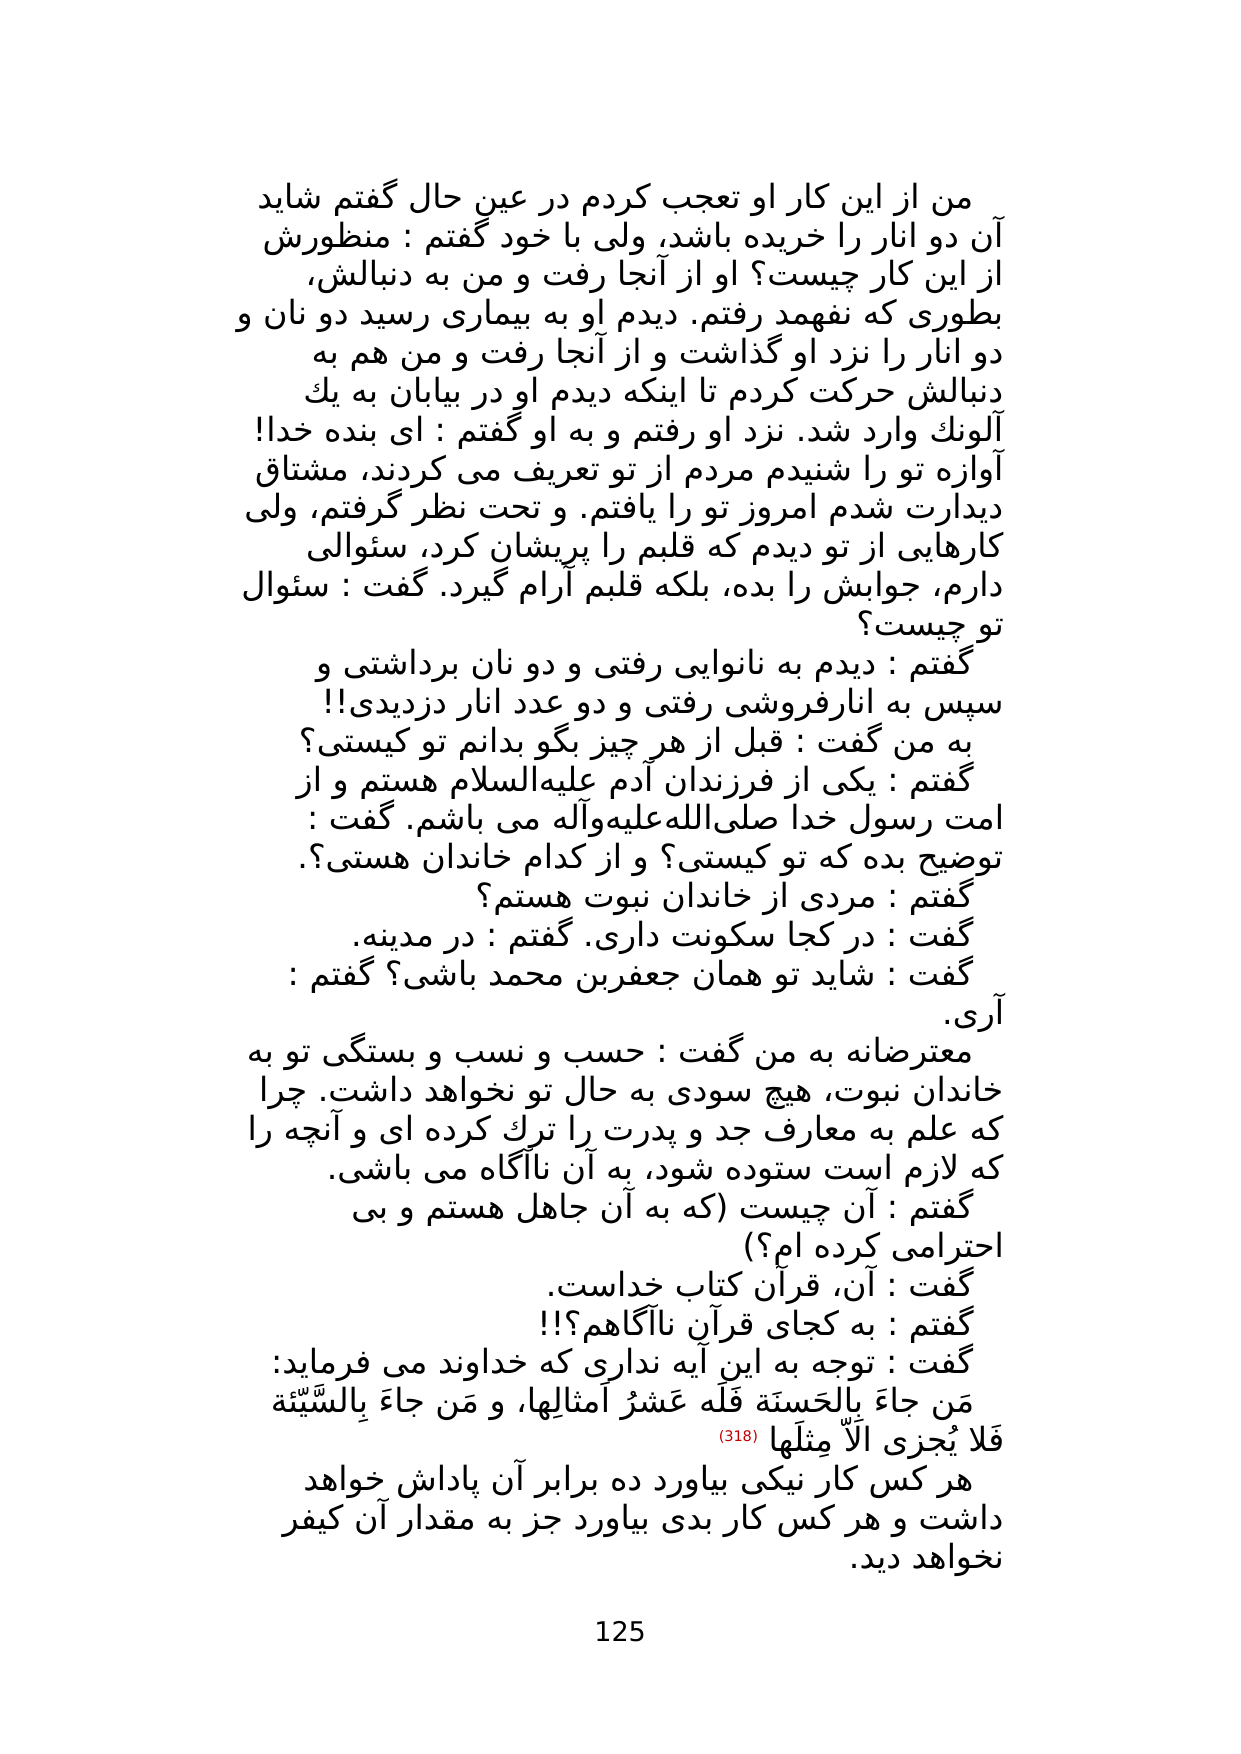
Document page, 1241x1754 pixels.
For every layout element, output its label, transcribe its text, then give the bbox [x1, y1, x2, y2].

text گفت : توجه به اين آيه ندارى كه خداوند مى فرمايد: [236, 1343, 1004, 1382]
text گفتم : ديدم به نانوايى رفتى و دو نان برداشتى و سپس به انارفروشى رفتى و دو عدد انار دزديدى!! [236, 643, 1004, 721]
text معترضانه به من گفت : حسب و نسب و بستگى تو به خاندان نبوت، هيچ سودى به حال تو نخواهد داشت. چرا كه علم به معارف جد و پدرت را ترك كرده اى و آنچه را كه لازم است ستوده شود، به آن ناآگاه مى باشى. [236, 1032, 1004, 1187]
text گفت : شايد تو همان جعفربن محمد باشى؟ گفتم : آرى. [236, 954, 1004, 1032]
text به من گفت : قبل از هر چيز بگو بدانم تو كيستى؟ [236, 721, 1004, 760]
text هر كس كار نيكى بياورد ده برابر آن پاداش خواهد داشت و هر كس كار بدى بياورد جز به مقدار آن كيفر نخواهد ديد. [236, 1459, 1004, 1576]
text گفتم : آن چيست (كه به آن جاهل هستم و بى احترامى كرده ام؟) [236, 1187, 1004, 1265]
text گفت : در كجا سكونت دارى. گفتم : در مدينه. [236, 915, 1004, 954]
text گفتم : به كجاى قرآن ناآگاهم؟!! [236, 1304, 1004, 1343]
text گفتم : يكى از فرزندان آدم عليه‌السلام هستم و از امت رسول خدا صلى‌الله‌عليه‌وآله مى باشم. گفت : توضيح بده كه تو كيستى؟ و از كدام خاندان هستى؟. [236, 760, 1004, 877]
text گفتم : مردى از خاندان نبوت هستم؟ [236, 877, 1004, 915]
text من از اين كار او تعجب كردم در عين حال گفتم شايد آن دو انار را خريده باشد، ولى با خود گفتم : منظورش از اين كار چيست؟ او از آنجا رفت و من به دنبالش، بطورى كه نفهمد رفتم. ديدم او به بيمارى رسيد دو نان و دو انار را نزد او گذاشت و از آنجا رفت و من هم به دنبالش حركت كردم تا اينكه ديدم او در بيابان به يك آلونك وارد شد. نزد او رفتم و به او گفتم : اى بنده خدا! آوازه تو را شنيدم مردم از تو تعريف مى كردند، مشتاق ديدارت شدم امروز تو را يافتم. و تحت نظر گرفتم، ولى كارهايى از تو ديدم كه قلبم را پريشان كرد، سئوالى دارم، جوابش را بده، بلكه قلبم آرام گيرد. گفت : سئوال تو چيست؟ [236, 177, 1004, 643]
text مَن جاءَ بِالحَسنَة فَلَه عَشرُ اَمثالِها، و مَن جاءَ بِالسَّيّئة فَلا يُجزى الاّ مِثلَها (318) [236, 1382, 1004, 1459]
text گفت : آن، قرآن كتاب خداست. [236, 1265, 1004, 1304]
